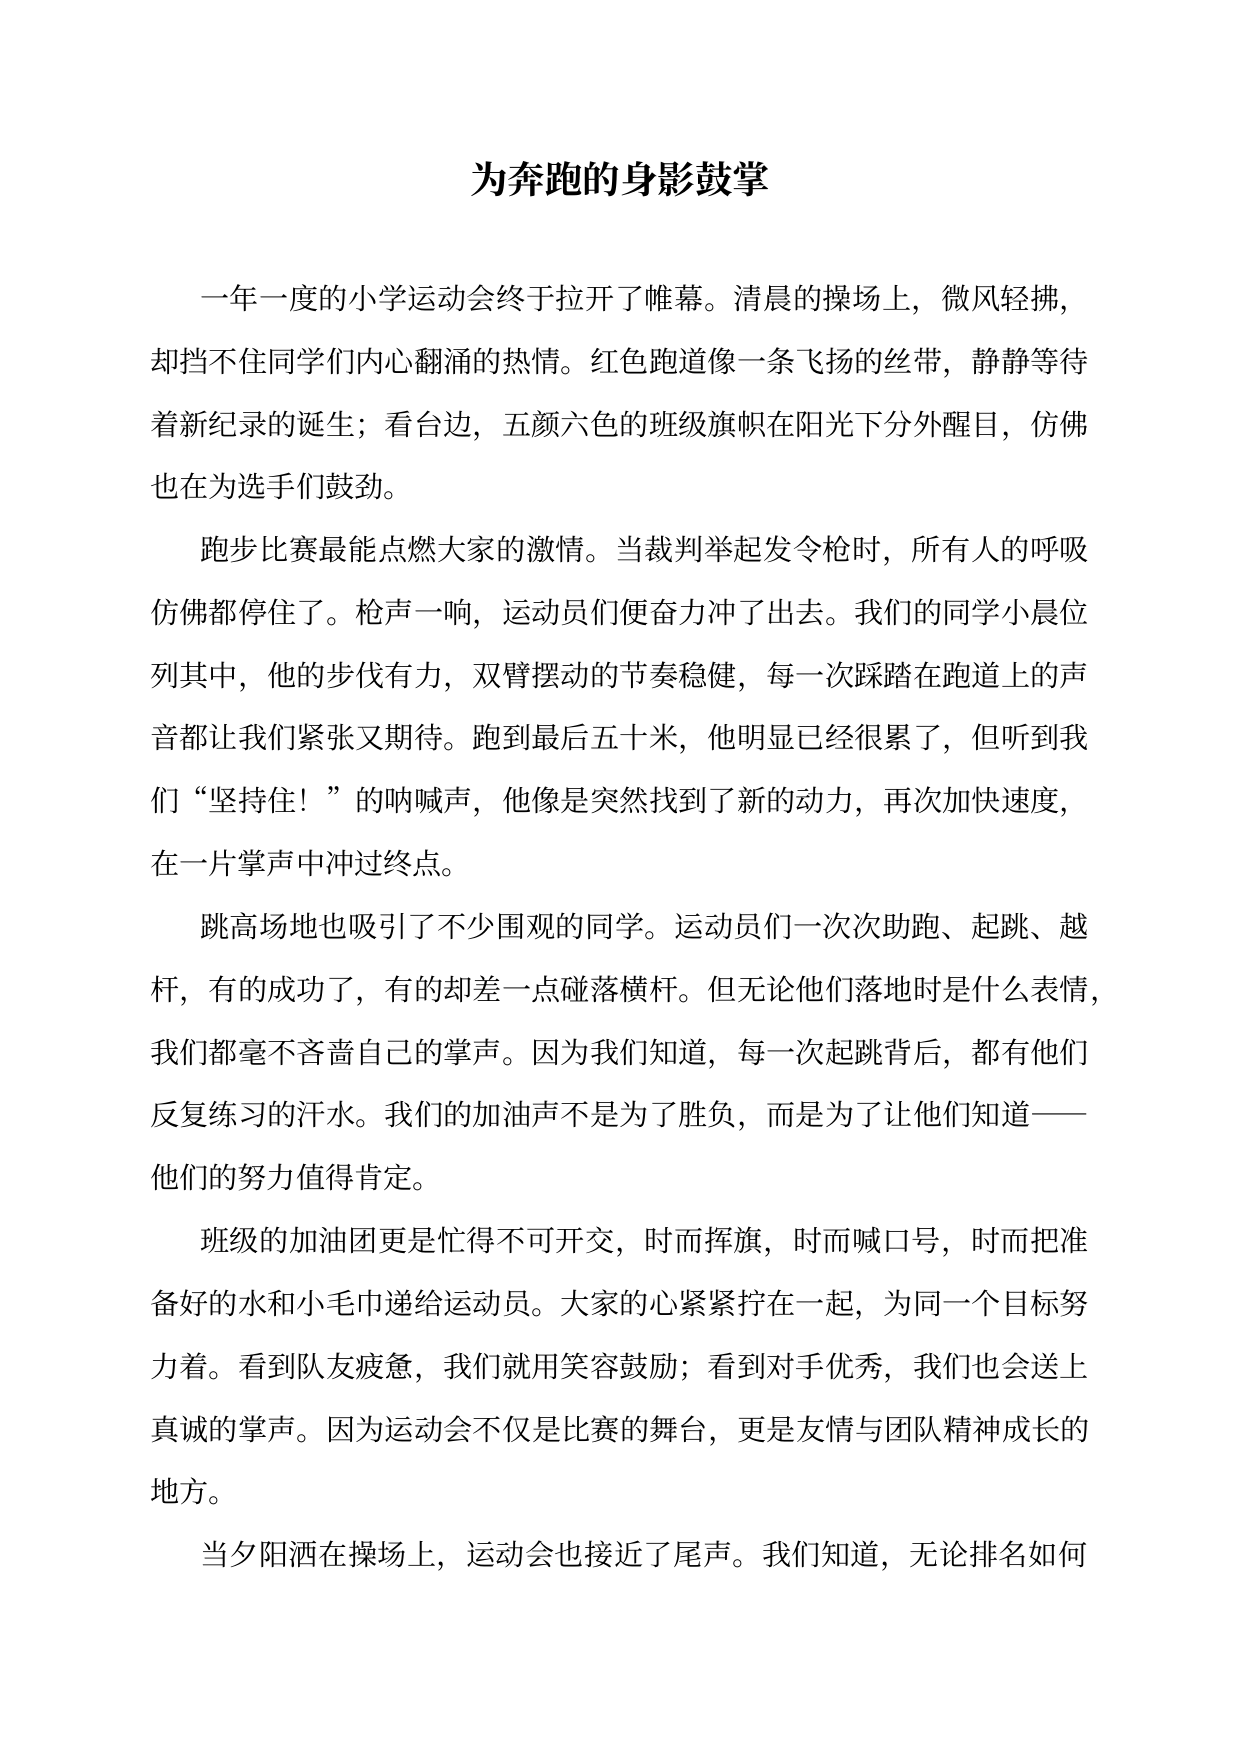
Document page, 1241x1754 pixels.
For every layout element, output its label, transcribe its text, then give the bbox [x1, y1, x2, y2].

text 跳高场地也吸引了不少围观的同学。运动员们一次次助跑、起跳、越杆，有的成功了，有的却差一点碰落横杆。但无论他们落地时是什么表情，我们都毫不吝啬自己的掌声。因为我们知道，每一次起跳背后，都有他们反复练习的汗水。我们的加油声不是为了胜负，而是为了让他们知道——他们的努力值得肯定。 [150, 904, 1090, 1197]
text 一年一度的小学运动会终于拉开了帷幕。清晨的操场上，微风轻拂，却挡不住同学们内心翻涌的热情。红色跑道像一条飞扬的丝带，静静等待着新纪录的诞生；看台边，五颜六色的班级旗帜在阳光下分外醒目，仿佛也在为选手们鼓劲。 [150, 276, 1090, 506]
subtitle 为奔跑的身影鼓掌 [150, 150, 1090, 204]
text 班级的加油团更是忙得不可开交，时而挥旗，时而喊口号，时而把准备好的水和小毛巾递给运动员。大家的心紧紧拧在一起，为同一个目标努力着。看到队友疲惫，我们就用笑容鼓励；看到对手优秀，我们也会送上真诚的掌声。因为运动会不仅是比赛的舞台，更是友情与团队精神成长的地方。 [150, 1218, 1090, 1511]
text 跑步比赛最能点燃大家的激情。当裁判举起发令枪时，所有人的呼吸仿佛都停住了。枪声一响，运动员们便奋力冲了出去。我们的同学小晨位列其中，他的步伐有力，双臂摆动的节奏稳健，每一次踩踏在跑道上的声音都让我们紧张又期待。跑到最后五十米，他明显已经很累了，但听到我们“坚持住！”的呐喊声，他像是突然找到了新的动力，再次加快速度，在一片掌声中冲过终点。 [150, 527, 1090, 883]
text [150, 1532, 1090, 1574]
